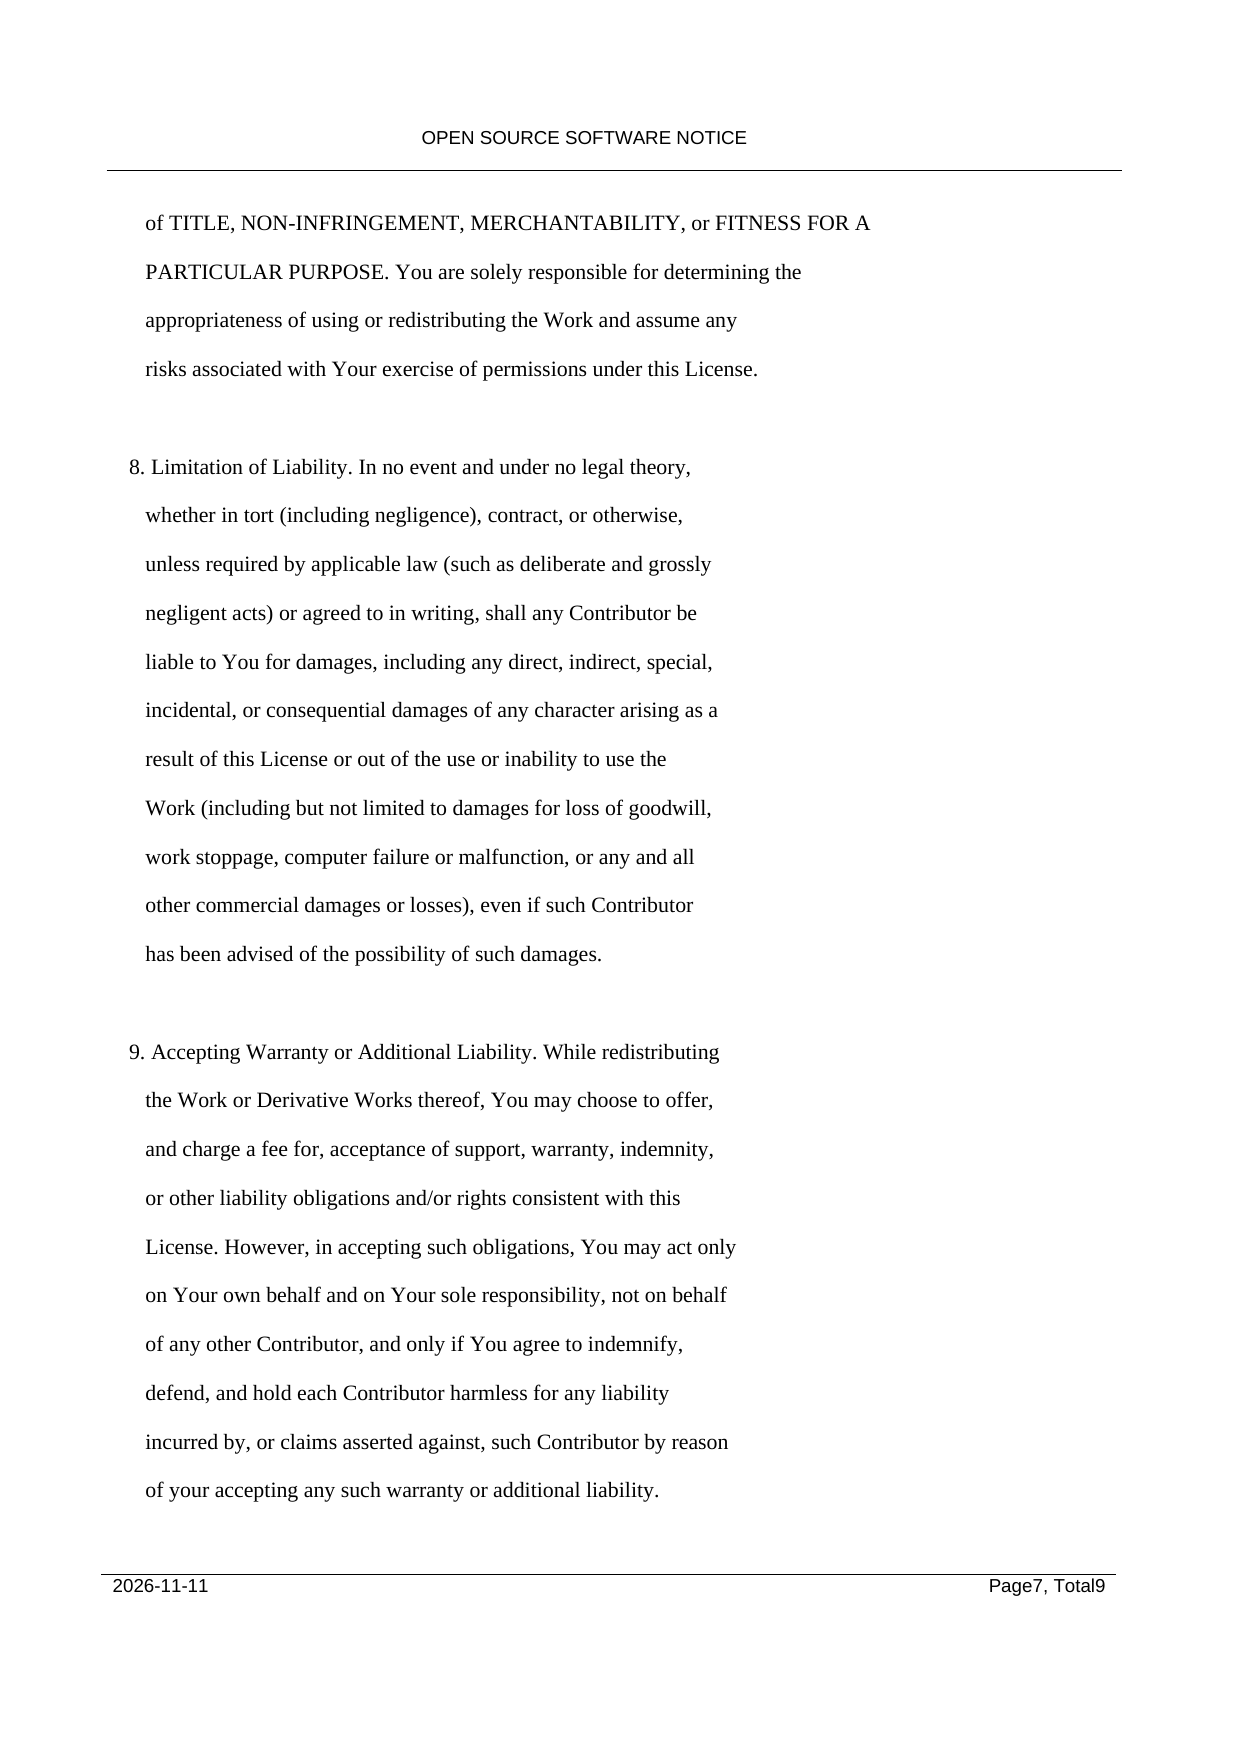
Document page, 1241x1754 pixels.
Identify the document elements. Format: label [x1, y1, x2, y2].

text [112, 206, 1128, 1506]
